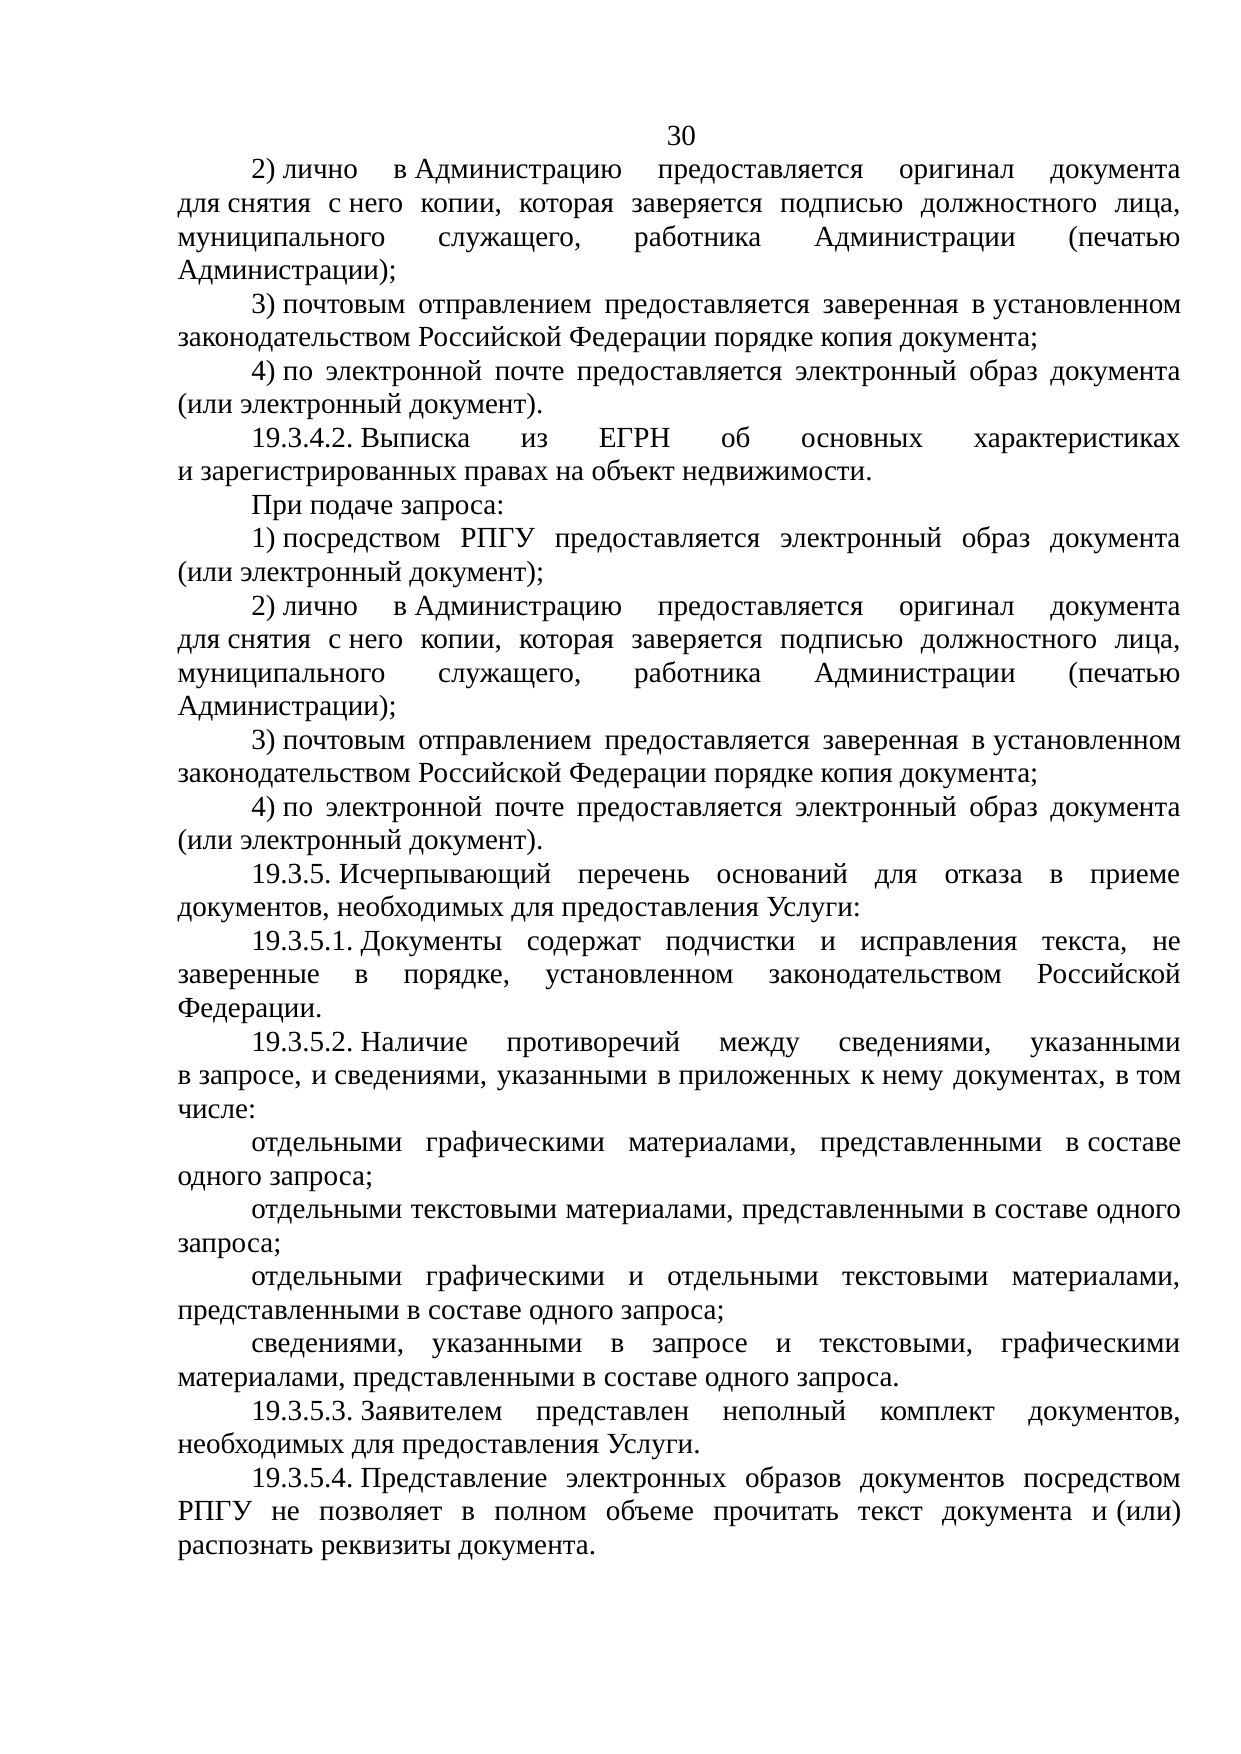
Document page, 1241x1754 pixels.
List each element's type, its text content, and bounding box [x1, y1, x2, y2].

text сведениями, указанными в запросе и текстовыми, графическими материалами, представленными в составе одного запроса. [177, 1326, 1181, 1393]
text 19.3.5.2. Наличие противоречий между сведениями, указанными в запросе, и сведениями, указанными в приложенных к нему документах, в том числе: [177, 1024, 1181, 1124]
text 19.3.5.3. Заявителем представлен неполный комплект документов, необходимых для предоставления Услуги. [177, 1393, 1181, 1460]
text 19.3.5.1. Документы содержат подчистки и исправления текста, не заверенные в порядке, установленном законодательством Российской Федерации. [177, 923, 1181, 1024]
text 19.3.5. Исчерпывающий перечень оснований для отказа в приеме документов, необходимых для предоставления Услуги: [177, 856, 1181, 923]
text 3) почтовым отправлением предоставляется заверенная в установленном законодательством Российской Федерации порядке копия документа; [177, 286, 1181, 353]
text 19.3.5.4. Представление электронных образов документов посредством РПГУ не позволяет в полном объеме прочитать текст документа и (или) распознать реквизиты документа. [177, 1460, 1181, 1560]
text 2) лично в Администрацию предоставляется оригинал документа для снятия с него копии, которая заверяется подписью должностного лица, муниципального служащего, работника Администрации (печатью Администрации); [177, 588, 1181, 722]
text 4) по электронной почте предоставляется электронный образ документа (или электронный документ). [177, 789, 1181, 856]
text При подаче запроса: [177, 487, 1181, 521]
text 2) лично в Администрацию предоставляется оригинал документа для снятия с него копии, которая заверяется подписью должностного лица, муниципального служащего, работника Администрации (печатью Администрации); [177, 152, 1181, 286]
text отдельными графическими и отдельными текстовыми материалами, представленными в составе одного запроса; [177, 1258, 1181, 1326]
text 19.3.4.2. Выписка из ЕГРН об основных характеристиках и зарегистрированных правах на объект недвижимости. [177, 420, 1181, 487]
text 1) посредством РПГУ предоставляется электронный образ документа (или электронный документ); [177, 521, 1181, 588]
text 3) почтовым отправлением предоставляется заверенная в установленном законодательством Российской Федерации порядке копия документа; [177, 722, 1181, 789]
text отдельными графическими материалами, представленными в составе одного запроса; [177, 1124, 1181, 1191]
text 4) по электронной почте предоставляется электронный образ документа (или электронный документ). [177, 353, 1181, 420]
text отдельными текстовыми материалами, представленными в составе одного запроса; [177, 1191, 1181, 1258]
